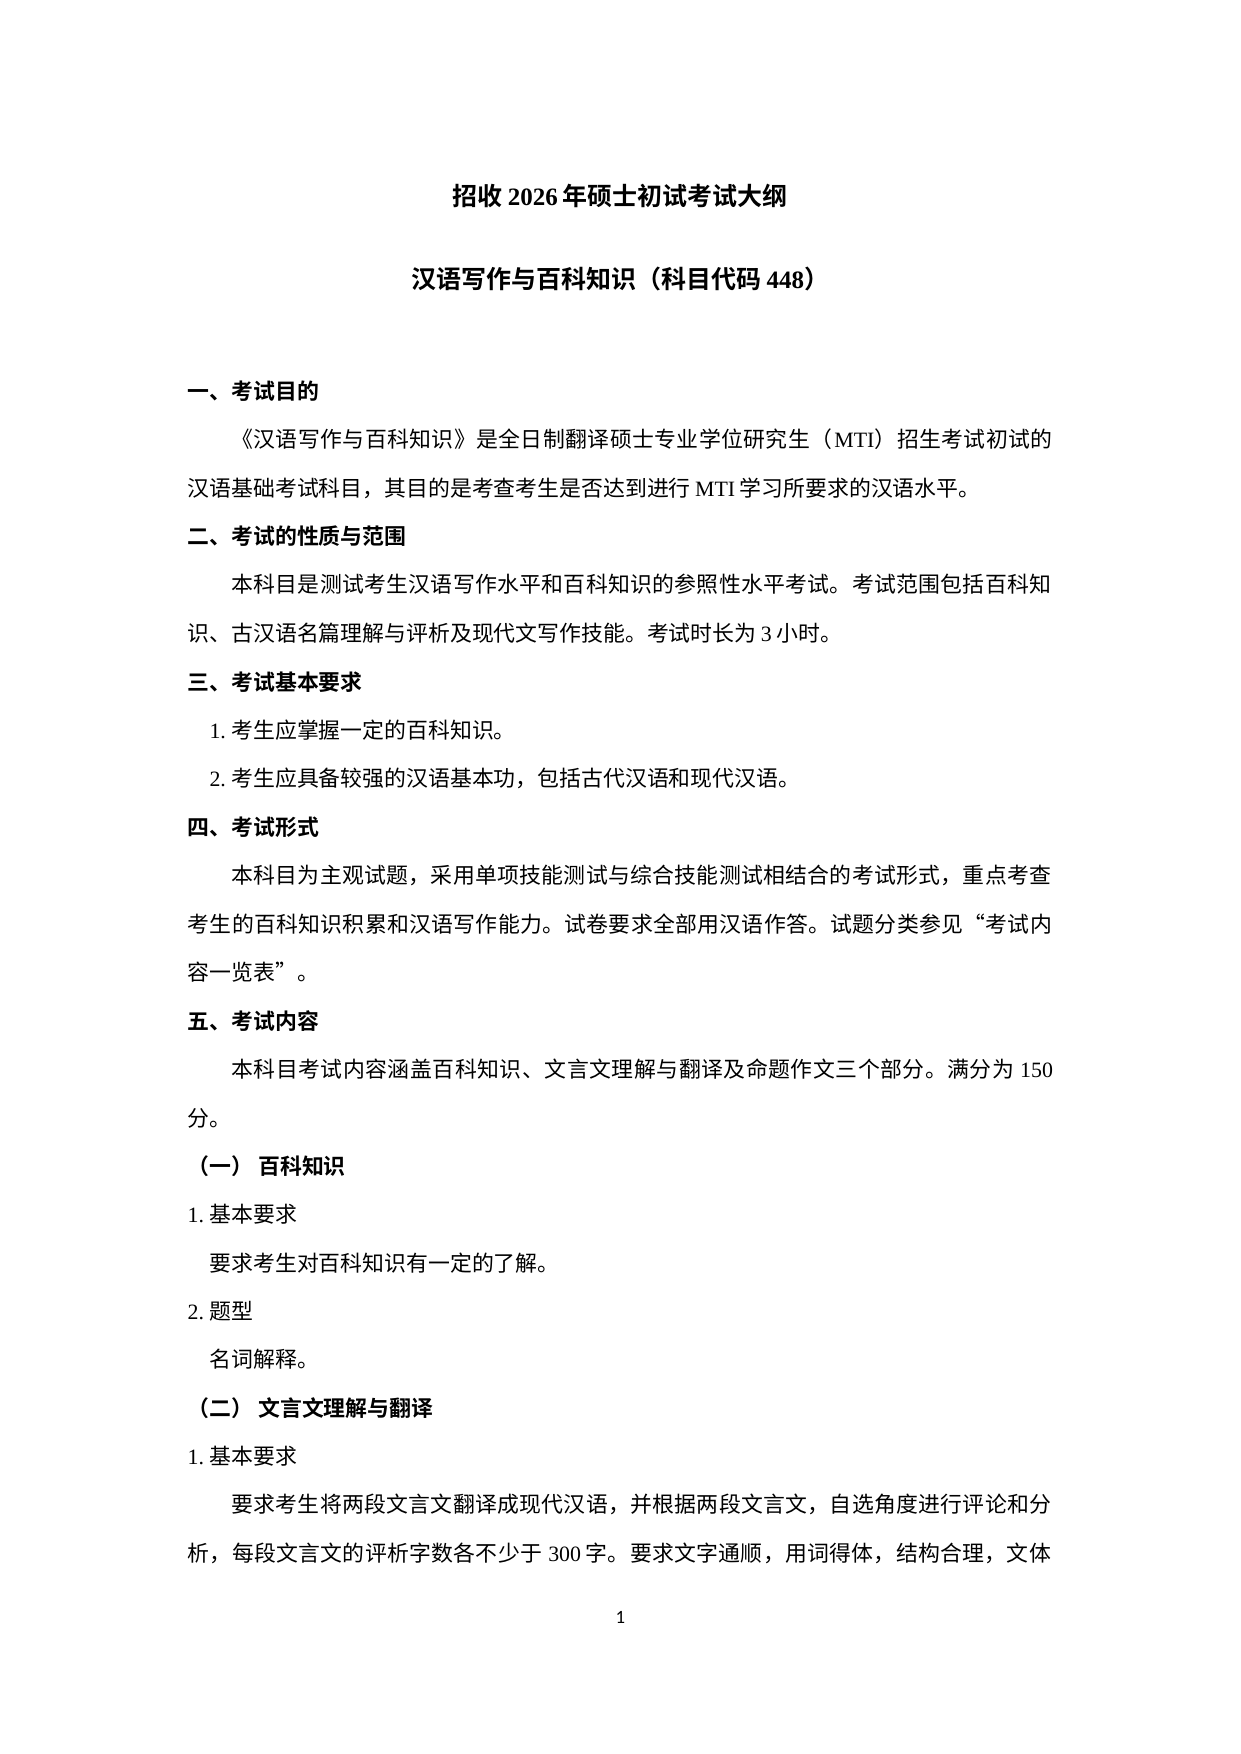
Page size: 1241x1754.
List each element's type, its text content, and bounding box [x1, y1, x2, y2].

text 1. 基本要求 [187, 1197, 1053, 1229]
text 四、考试形式 [187, 809, 1053, 842]
text 要求考生对百科知识有一定的了解。 [187, 1245, 1053, 1278]
text 2. 考生应具备较强的汉语基本功，包括古代汉语和现代汉语。 [187, 761, 1053, 793]
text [187, 1487, 1053, 1568]
text 一、考试目的 [187, 373, 1053, 406]
text 三、考试基本要求 [187, 664, 1053, 697]
text 五、考试内容 [187, 1003, 1053, 1036]
text 1. 基本要求 [187, 1439, 1053, 1471]
text 《汉语写作与百科知识》是全日制翻译硕士专业学位研究生（MTI）招生考试初试的汉语基础考试科目，其目的是考查考生是否达到进行MTI学习所要求的汉语水平。 [187, 422, 1053, 503]
text 本科目是测试考生汉语写作水平和百科知识的参照性水平考试。考试范围包括百科知识、古汉语名篇理解与评析及现代文写作技能。考试时长为3小时。 [187, 567, 1053, 648]
text 本科目考试内容涵盖百科知识、文言文理解与翻译及命题作文三个部分。满分为150分。 [187, 1052, 1053, 1133]
text 1. 考生应掌握一定的百科知识。 [187, 712, 1053, 745]
text （一） 百科知识 [187, 1149, 1053, 1181]
text 二、考试的性质与范围 [187, 519, 1053, 551]
text 2. 题型 [187, 1294, 1053, 1326]
text 本科目为主观试题，采用单项技能测试与综合技能测试相结合的考试形式，重点考查考生的百科知识积累和汉语写作能力。试卷要求全部用汉语作答。试题分类参见“考试内容一览表”。 [187, 857, 1053, 987]
text 汉语写作与百科知识（科目代码448） [187, 245, 1053, 310]
text 招收2026年硕士初试考试大纲 [187, 162, 1053, 227]
text （二） 文言文理解与翻译 [187, 1390, 1053, 1423]
text 名词解释。 [187, 1342, 1053, 1374]
